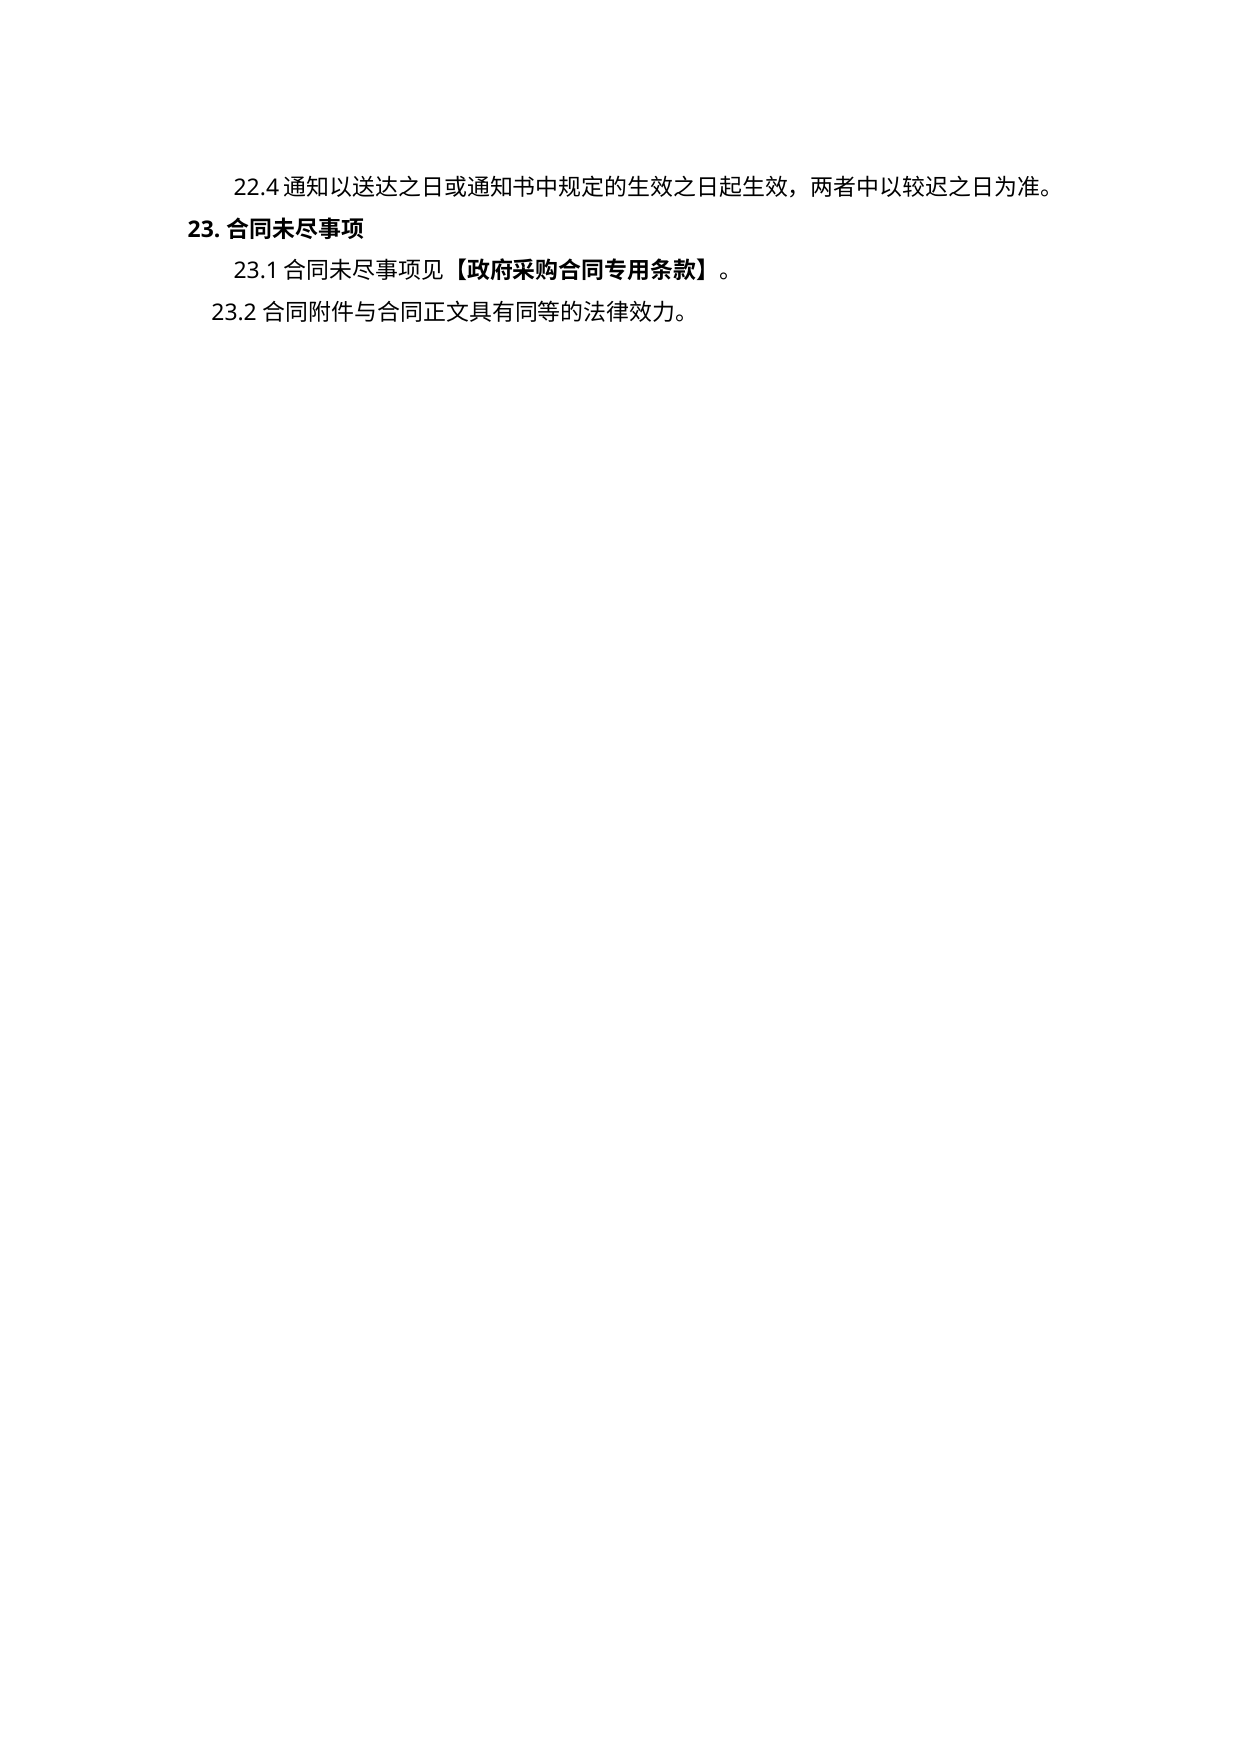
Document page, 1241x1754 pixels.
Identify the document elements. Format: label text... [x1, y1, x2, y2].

text 23.2 合同附件与合同正文具有同等的法律效力。 [187, 287, 1053, 329]
list 合同未尽事项 [187, 204, 1053, 245]
text 22.4通知以送达之日或通知书中规定的生效之日起生效，两者中以较迟之日为准。 [187, 162, 1053, 204]
text 23.1合同未尽事项见【政府采购合同专用条款】。 [187, 245, 1053, 287]
